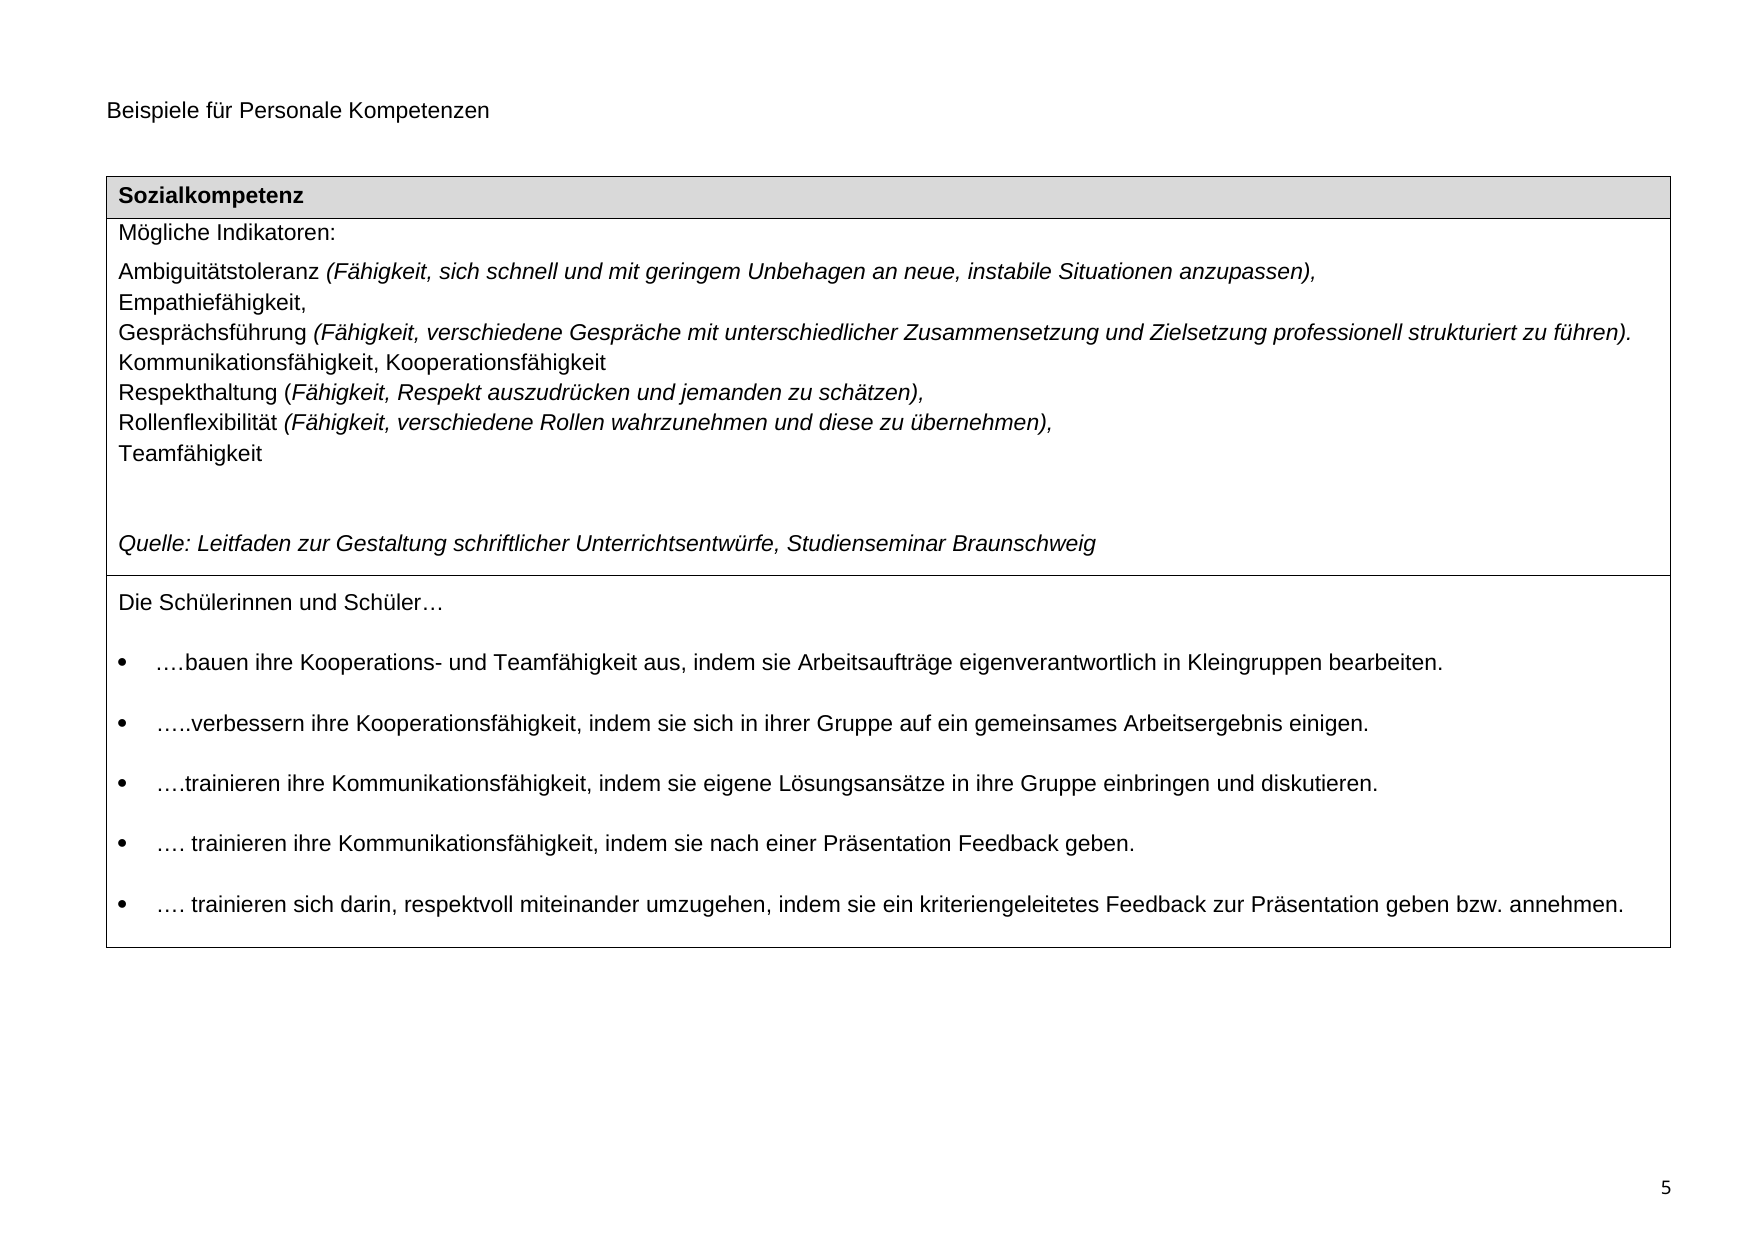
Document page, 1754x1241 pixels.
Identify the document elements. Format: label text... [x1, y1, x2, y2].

table_cell Mögliche Indikatoren: Ambiguitätstoleranz (Fähigkeit, sich schnell und mit geringem Unbehagen an neue, instabile Situationen anzupassen), Empathiefähigkeit, Gesprächsführung (Fähigkeit, verschiedene Gespräche mit unterschiedlicher Zusammensetzung und Zielsetzung professionell strukturiert zu führen). Kommunikationsfähigkeit, Kooperationsfähigkeit Respekthaltung (Fähigkeit, Respekt auszudrücken und jemanden zu schätzen), Rollenflexibilität (Fähigkeit, verschiedene Rollen wahrzunehmen und diese zu übernehmen), Teamfähigkeit Quelle: Leitfaden zur Gestaltung schriftlicher Unterrichtsentwürfe, Studienseminar Braunschweig [107, 219, 1670, 575]
text Beispiele für Personale Kompetenzen [106, 97, 1671, 123]
table_cell Die Schülerinnen und Schüler… .…bauen ihre Kooperations- und Teamfähigkeit aus, indem sie Arbeitsaufträge eigenverantwortlich in Kleingruppen bearbeiten. …..verbessern ihre Kooperationsfähigkeit, indem sie sich in ihrer Gruppe auf ein gemeinsames Arbeitsergebnis einigen. ….trainieren ihre Kommunikationsfähigkeit, indem sie eigene Lösungsansätze in ihre Gruppe einbringen und diskutieren. …. trainieren ihre Kommunikationsfähigkeit, indem sie nach einer Präsentation Feedback geben. …. trainieren sich darin, respektvoll miteinander umzugehen, indem sie ein kriteriengeleitetes Feedback zur Präsentation geben bzw. annehmen. [107, 576, 1670, 947]
table_header Sozialkompetenz [107, 177, 1670, 218]
